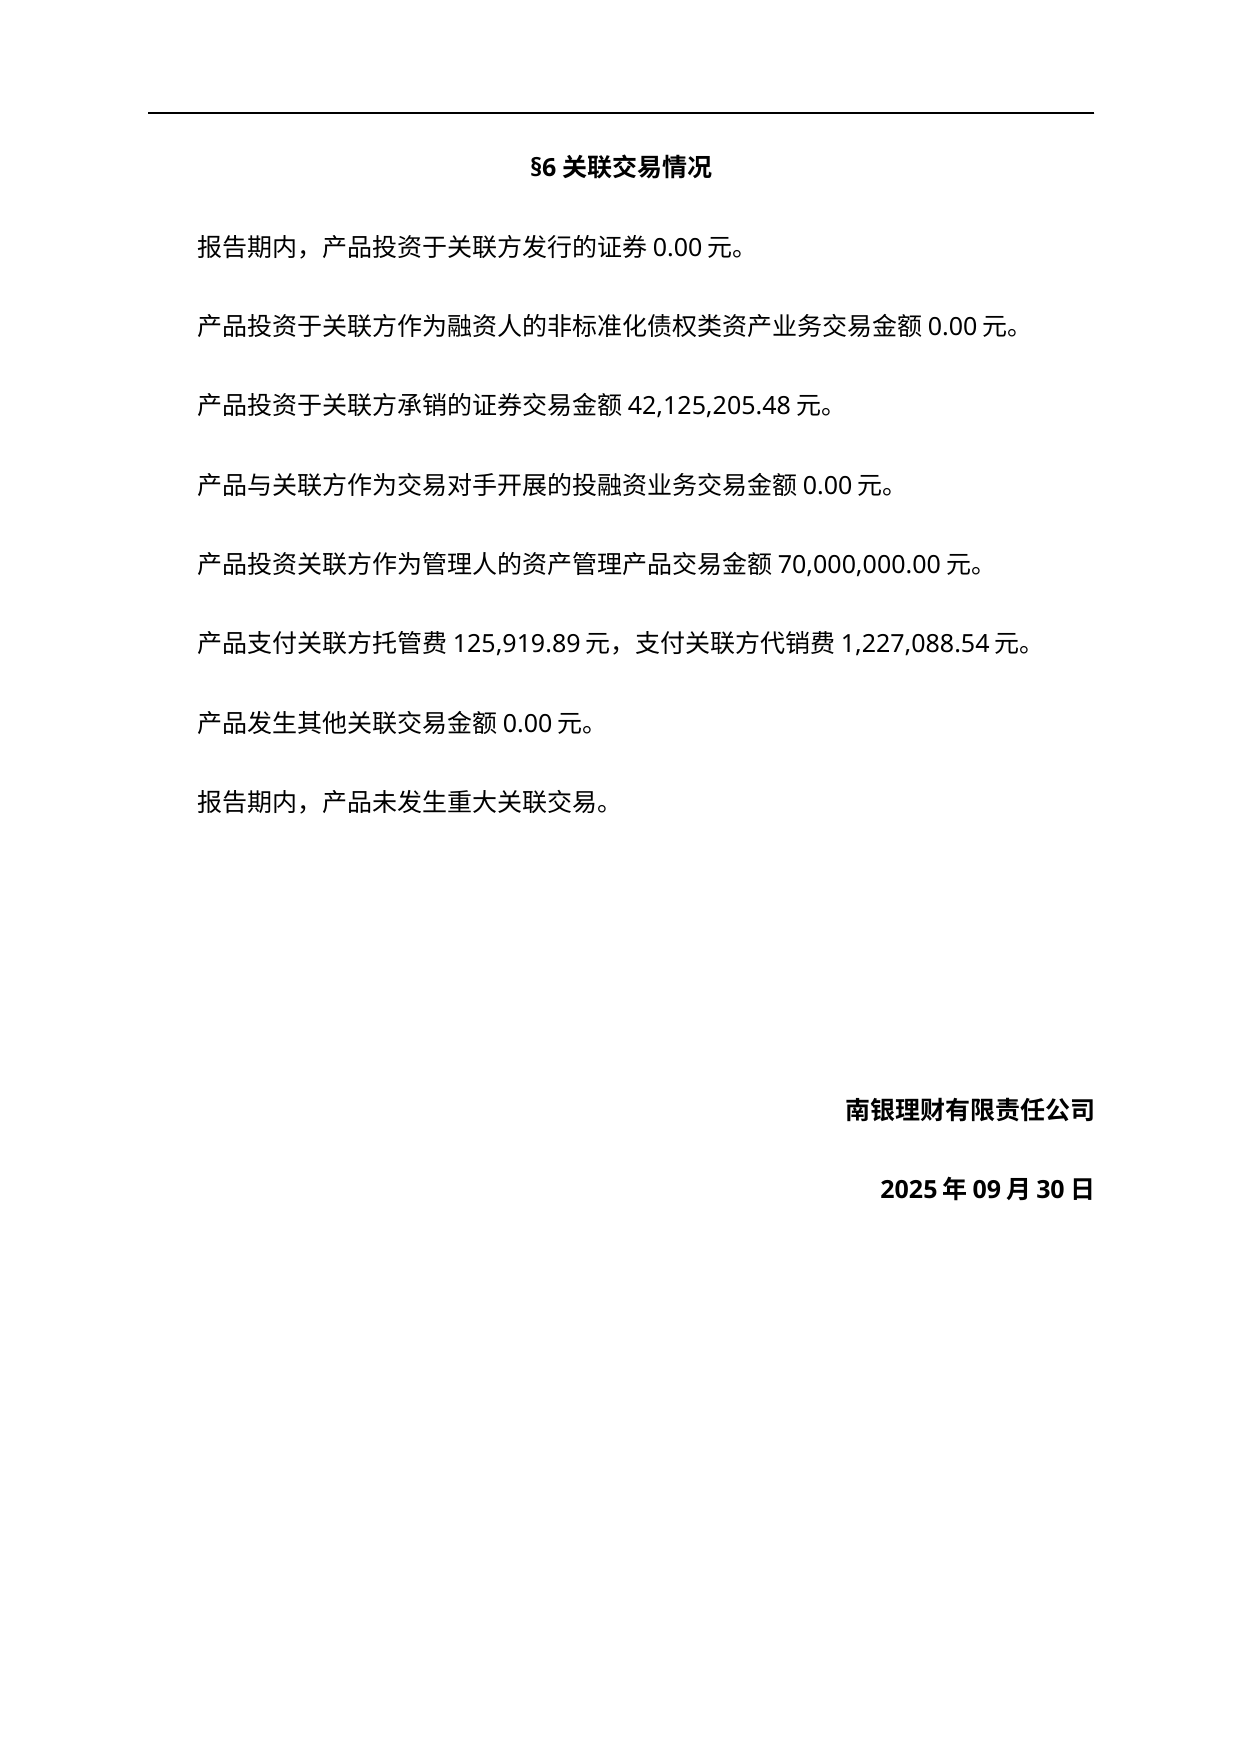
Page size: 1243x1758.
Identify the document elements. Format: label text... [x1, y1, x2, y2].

text 产品与关联方作为交易对手开展的投融资业务交易金额0.00元。 [148, 465, 1094, 501]
text 报告期内，产品投资于关联方发行的证券0.00元。 [148, 227, 1094, 263]
text 产品投资于关联方作为融资人的非标准化债权类资产业务交易金额0.00元。 [148, 306, 1094, 343]
text 2025年09月30日 [148, 1169, 1094, 1206]
text §6 关联交易情况 [148, 148, 1094, 184]
text 南银理财有限责任公司 [148, 1090, 1094, 1126]
text 产品投资于关联方承销的证券交易金额42,125,205.48元。 [148, 386, 1094, 422]
text 产品支付关联方托管费125,919.89元，支付关联方代销费1,227,088.54元。 [148, 624, 1094, 660]
text 产品发生其他关联交易金额0.00元。 [148, 703, 1094, 739]
text 报告期内，产品未发生重大关联交易。 [148, 783, 1094, 819]
text 产品投资关联方作为管理人的资产管理产品交易金额70,000,000.00元。 [148, 544, 1094, 581]
